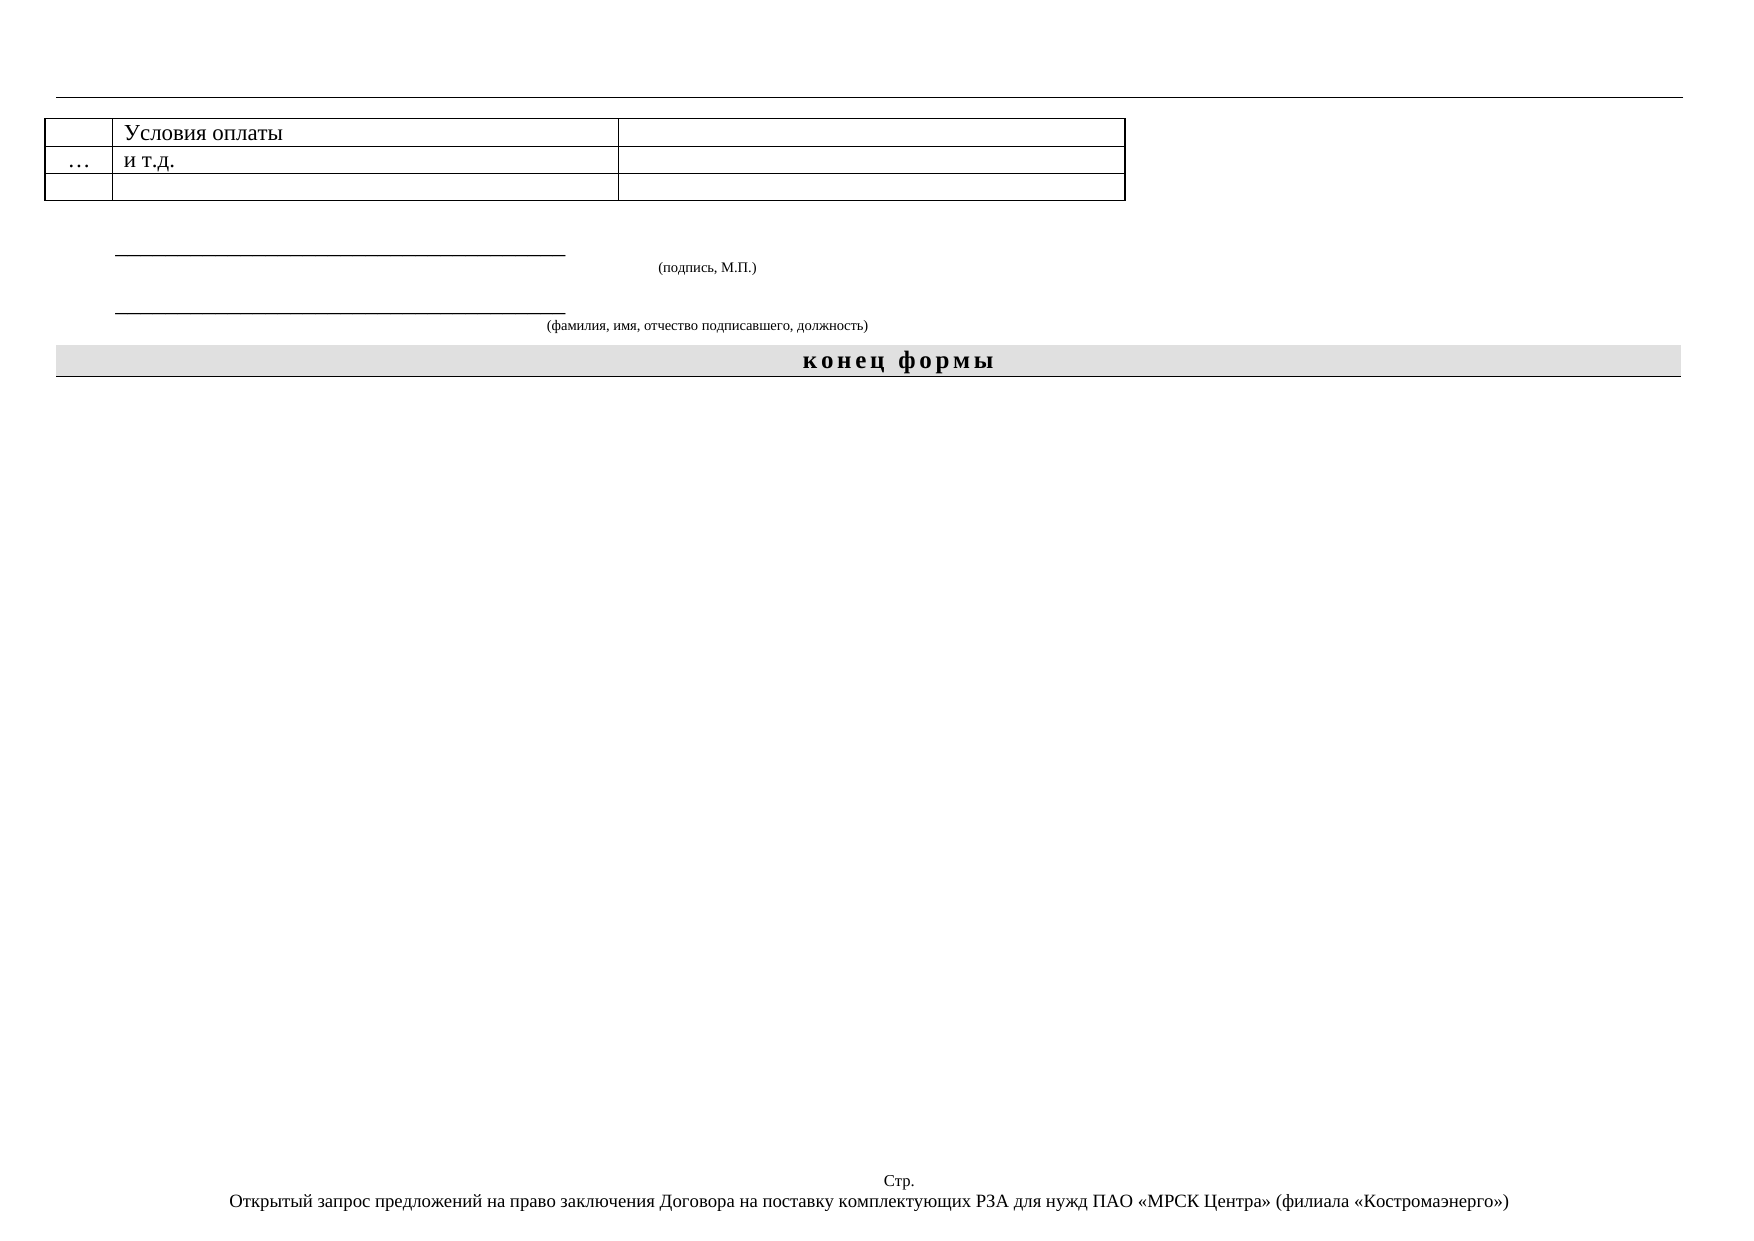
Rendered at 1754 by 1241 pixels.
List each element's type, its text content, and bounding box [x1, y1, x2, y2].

table_cell [113, 174, 618, 200]
text (подпись, М.П.) [56, 259, 1299, 288]
table_cell [619, 147, 1124, 173]
table_cell … [46, 147, 112, 173]
text ____________________________________ [56, 288, 1683, 316]
text конец формы [56, 345, 1681, 376]
text (фамилия, имя, отчество подписавшего, должность) [56, 316, 1299, 345]
table_cell [619, 119, 1124, 146]
table_cell [619, 174, 1124, 200]
table_cell и т.д. [113, 147, 618, 173]
text ____________________________________ [56, 230, 1683, 259]
table_cell [46, 174, 112, 200]
table_cell [46, 119, 112, 146]
table_cell Условия оплаты [113, 119, 618, 146]
